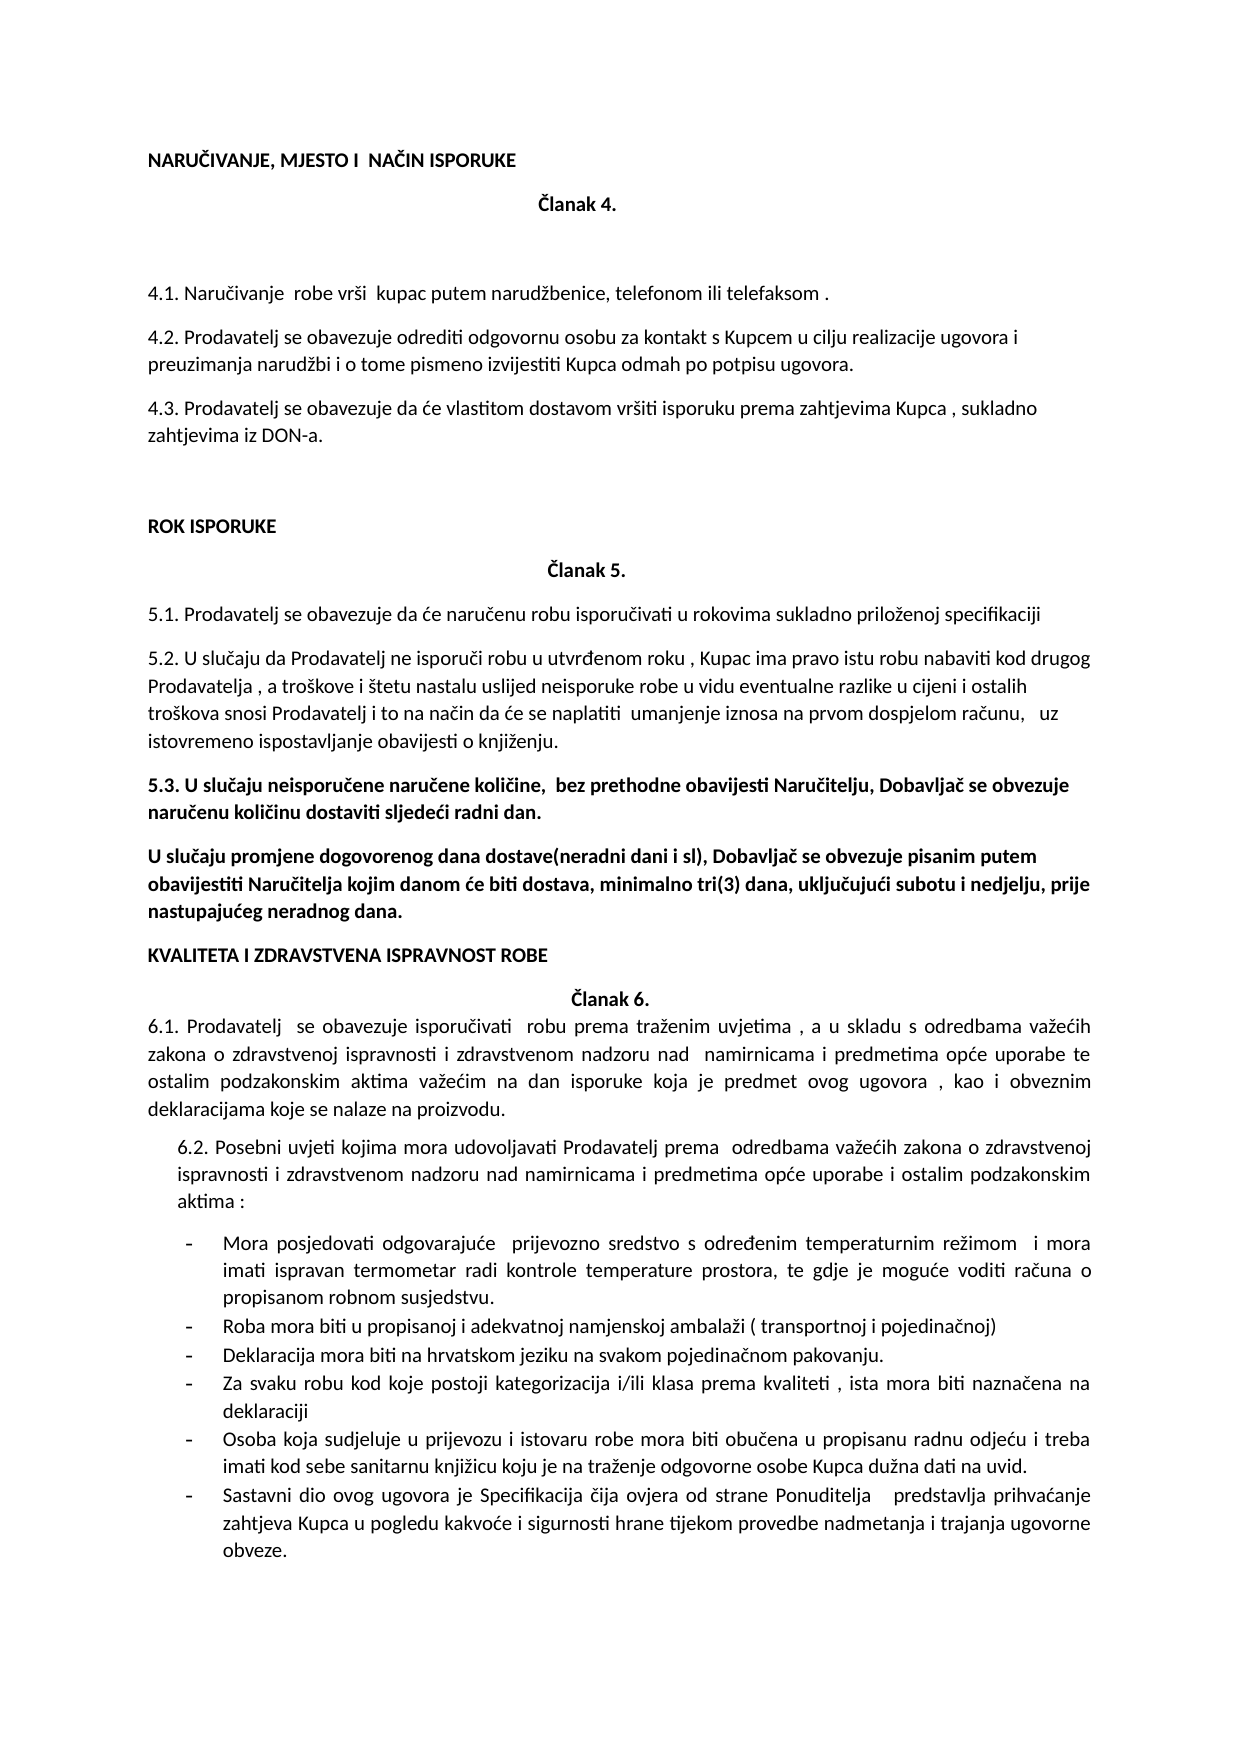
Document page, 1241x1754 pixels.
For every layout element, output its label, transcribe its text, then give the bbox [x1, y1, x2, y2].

text U slučaju promjene dogovorenog dana dostave(neradni dani i sl), Dobavljač se obvezuje pisanim putem obavijestiti Naručitelja kojim danom će biti dostava, minimalno tri(3) dana, uključujući subotu i nedjelju, prije nastupajućeg neradnog dana. [148, 843, 1093, 923]
text Članak 5. [148, 557, 1093, 583]
text 5.1. Prodavatelj se obavezuje da će naručenu robu isporučivati u rokovima sukladno priloženoj specifikaciji [148, 602, 1093, 627]
text 4.2. Prodavatelj se obavezuje odrediti odgovornu osobu za kontakt s Kupcem u cilju realizacije ugovora i preuzimanja narudžbi i o tome pismeno izvijestiti Kupca odmah po potpisu ugovora. [148, 324, 1093, 377]
list Sastavni dio ovog ugovora je Specifikacija čija ovjera od strane Ponuditelja predstavlja prihvaćanje zahtjeva Kupca u pogledu kakvoće i sigurnosti hrane tijekom provedbe nadmetanja i trajanja ugovorne obveze. [185, 1481, 1093, 1562]
text 4.3. Prodavatelj se obavezuje da će vlastitom dostavom vršiti isporuku prema zahtjevima Kupca , sukladno zahtjevima iz DON-a. [148, 395, 1093, 448]
text 5.2. U slučaju da Prodavatelj ne isporuči robu u utvrđenom roku , Kupac ima pravo istu robu nabaviti kod drugog Prodavatelja , a troškove i štetu nastalu uslijed neisporuke robe u vidu eventualne razlike u cijeni i ostalih troškova snosi Prodavatelj i to na način da će se naplatiti umanjenje iznosa na prvom dospjelom računu, uz istovremeno ispostavljanje obavijesti o knjiženju. [148, 646, 1093, 753]
list Roba mora biti u propisanoj i adekvatnoj namjenskoj ambalaži ( transportnoj i pojedinačnoj) [185, 1312, 1093, 1338]
text 6.2. Posebni uvjeti kojima mora udovoljavati Prodavatelj prema odredbama važećih zakona o zdravstvenoj ispravnosti i zdravstvenom nadzoru nad namirnicama i predmetima opće uporabe i ostalim podzakonskim aktima : [177, 1134, 1093, 1214]
list Osoba koja sudjeluje u prijevozu i istovaru robe mora biti obučena u propisanu radnu odjeću i treba imati kod sebe sanitarnu knjižicu koju je na traženje odgovorne osobe Kupca dužna dati na uvid. [185, 1425, 1093, 1479]
list Mora posjedovati odgovarajuće prijevozno sredstvo s određenim temperaturnim režimom i mora imati ispravan termometar radi kontrole temperature prostora, te gdje je moguće voditi računa o propisanom robnom susjedstvu. [185, 1229, 1093, 1310]
text Članak 4. [148, 192, 1093, 217]
text Članak 6. [148, 986, 1093, 1012]
text ROK ISPORUKE [148, 513, 1093, 539]
text KVALITETA I ZDRAVSTVENA ISPRAVNOST ROBE [148, 942, 1093, 968]
text NARUČIVANJE, MJESTO I NAČIN ISPORUKE [148, 148, 1093, 173]
list Za svaku robu kod koje postoji kategorizacija i/ili klasa prema kvaliteti , ista mora biti naznačena na deklaraciji [185, 1369, 1093, 1423]
text 6.1. Prodavatelj se obavezuje isporučivati robu prema traženim uvjetima , a u skladu s odredbama važećih zakona o zdravstvenoj ispravnosti i zdravstvenom nadzoru nad namirnicama i predmetima opće uporabe te ostalim podzakonskim aktima važećim na dan isporuke koja je predmet ovog ugovora , kao i obveznim deklaracijama koje se nalaze na proizvodu. [148, 1014, 1093, 1121]
text 4.1. Naručivanje robe vrši kupac putem narudžbenice, telefonom ili telefaksom . [148, 280, 1093, 305]
text 5.3. U slučaju neisporučene naručene količine, bez prethodne obavijesti Naručitelju, Dobavljač se obvezuje naručenu količinu dostaviti sljedeći radni dan. [148, 772, 1093, 825]
list Deklaracija mora biti na hrvatskom jeziku na svakom pojedinačnom pakovanju. [185, 1341, 1093, 1367]
